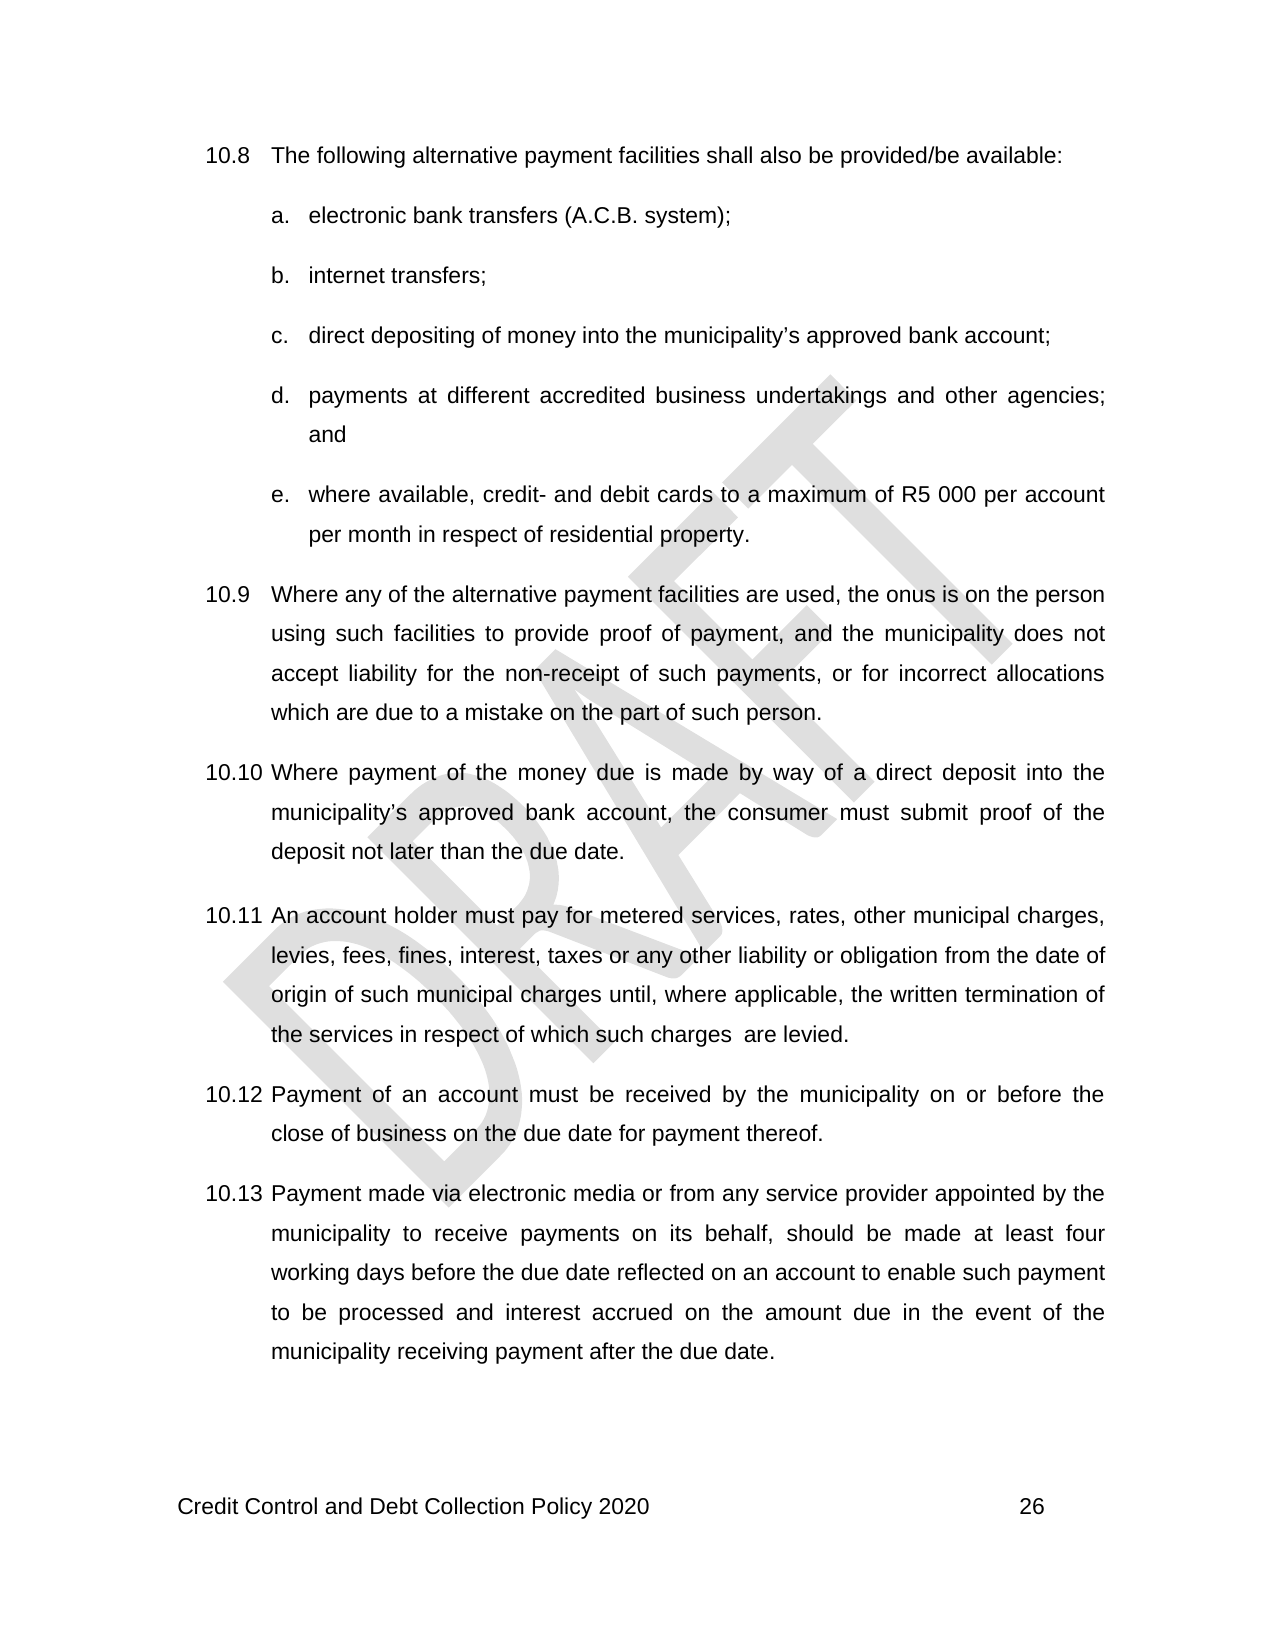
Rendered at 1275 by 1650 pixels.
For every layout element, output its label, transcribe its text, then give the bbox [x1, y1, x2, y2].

list An account holder must pay for metered services, rates, other municipal charges, levies, fees, fines, interest, taxes or any other liability or obligation from the date of origin of such municipal charges until, where applicable, the written termination of the services in respect of which such charges are levied. [205, 902, 1106, 1047]
subtitle Where any of the alternative payment facilities are used, the onus is on the person using such facilities to provide proof of payment, and the municipality does not accept liability for the non-receipt of such payments, or for incorrect allocations which are due to a mistake on the part of such person. [205, 581, 1106, 725]
subtitle direct depositing of money into the municipality’s approved bank account; [271, 322, 1106, 348]
subtitle electronic bank transfers (A.C.B. system); [271, 202, 1106, 228]
subtitle payments at different accredited business undertakings and other agencies; and [271, 382, 1106, 447]
subtitle where available, credit- and debit cards to a maximum of R5 000 per account per month in respect of residential property. [271, 481, 1106, 547]
subtitle Payment of an account must be received by the municipality on or before the close of business on the due date for payment thereof. [205, 1081, 1106, 1147]
subtitle internet transfers; [271, 262, 1106, 288]
subtitle The following alternative payment facilities shall also be provided/be available: [205, 142, 1106, 168]
subtitle Payment made via electronic media or from any service provider appointed by the municipality to receive payments on its behalf, should be made at least four working days before the due date reflected on an account to enable such payment to be processed and interest accrued on the amount due in the event of the municipality receiving payment after the due date. [205, 1180, 1106, 1365]
subtitle Where payment of the money due is made by way of a direct deposit into the municipality’s approved bank account, the consumer must submit proof of the deposit not later than the due date. [205, 759, 1106, 864]
